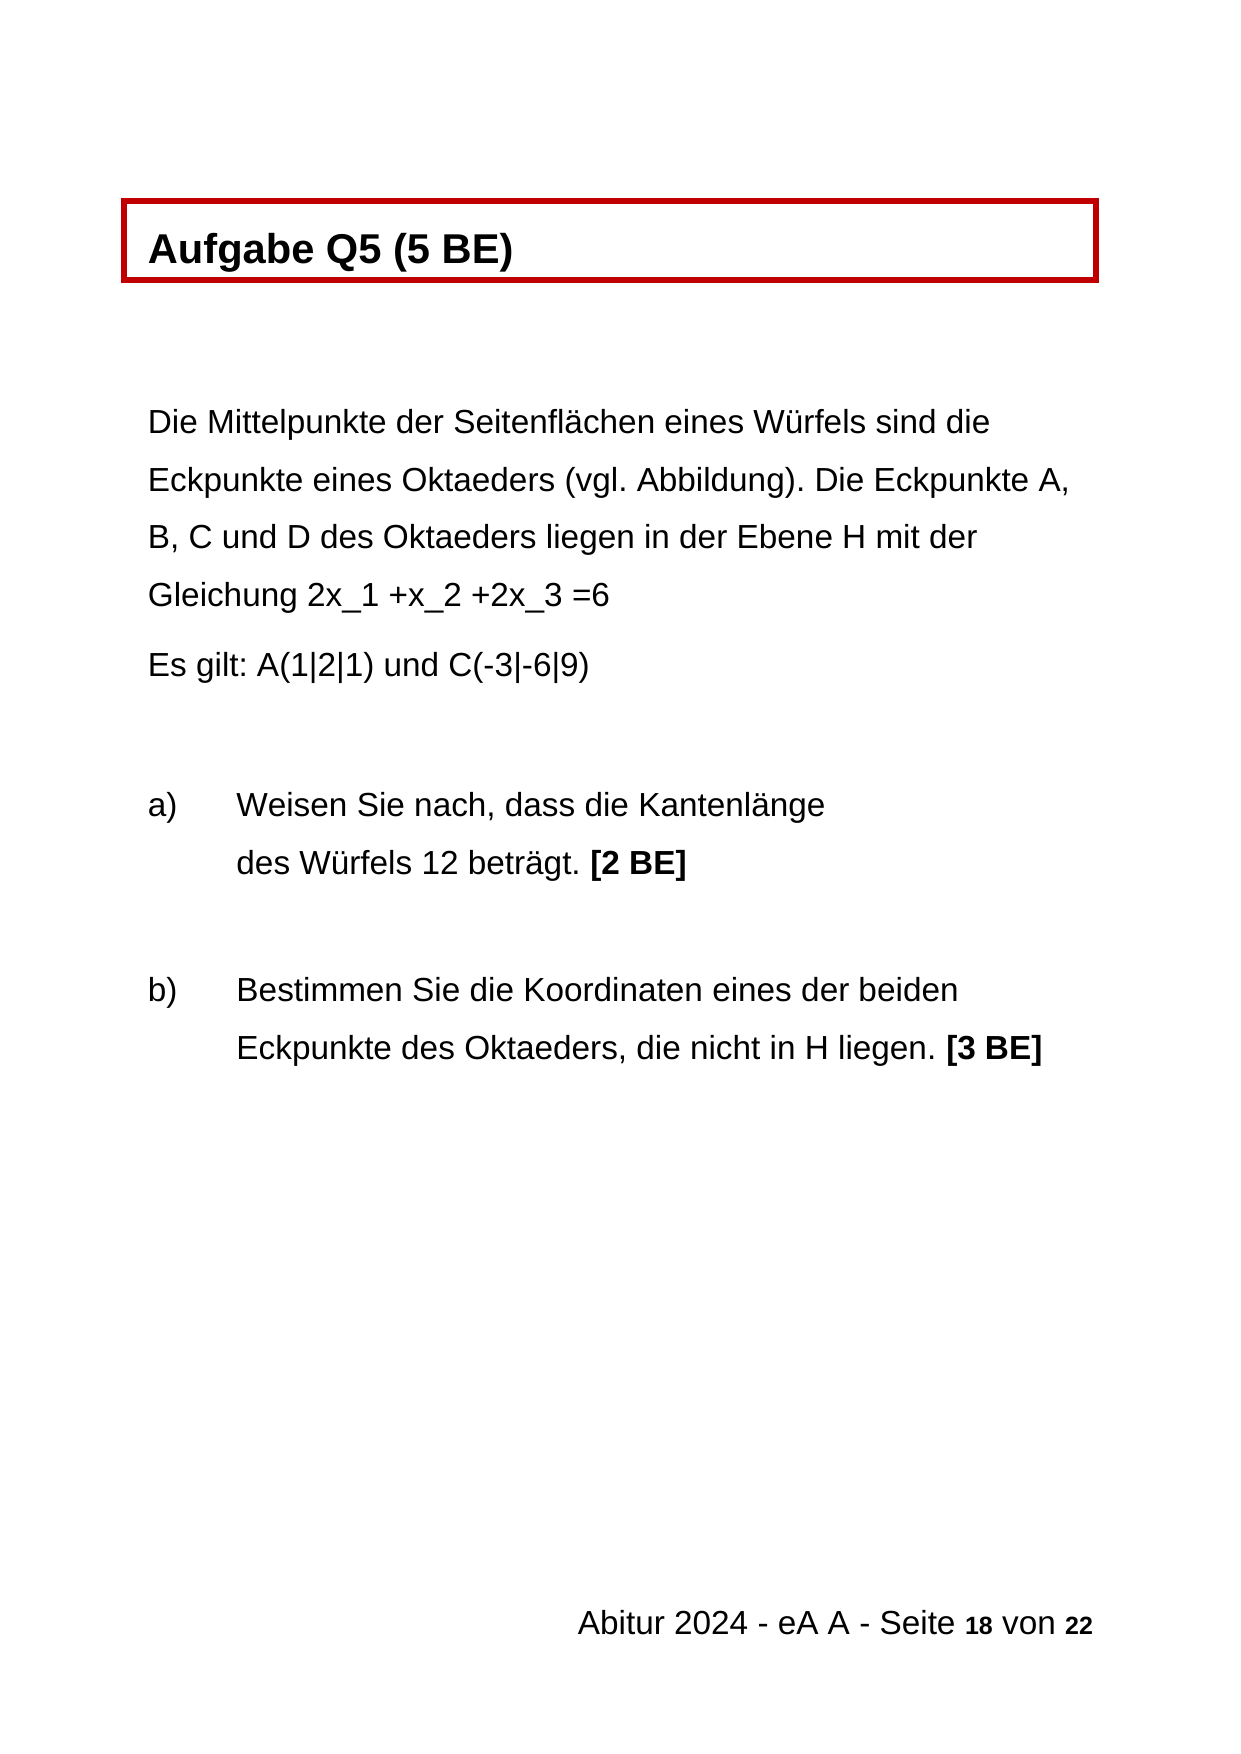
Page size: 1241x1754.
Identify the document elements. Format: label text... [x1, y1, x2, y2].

list b) Bestimmen Sie die Koordinaten eines der beiden Eckpunkte des Oktaeders, die nicht in H liegen. [3 BE] [148, 971, 1093, 1124]
subtitle Aufgabe Q5 (5 BE) [127, 204, 1093, 277]
text Die Mittelpunkte der Seitenflächen eines Würfels sind die Eckpunkte eines Oktaeders (vgl. Abbildung). Die Eckpunkte A, B, C und D des Oktaeders liegen in der Ebene H mit der Gleichung 2x_1 +x_2 +2x_3 =6 [148, 402, 1093, 613]
list a) Weisen Sie nach, dass die Kantenlänge des Würfels 12 beträgt. [2 BE] [148, 785, 1093, 939]
text Es gilt: A(1|2|1) und C(-3|-6|9) [148, 645, 1093, 683]
